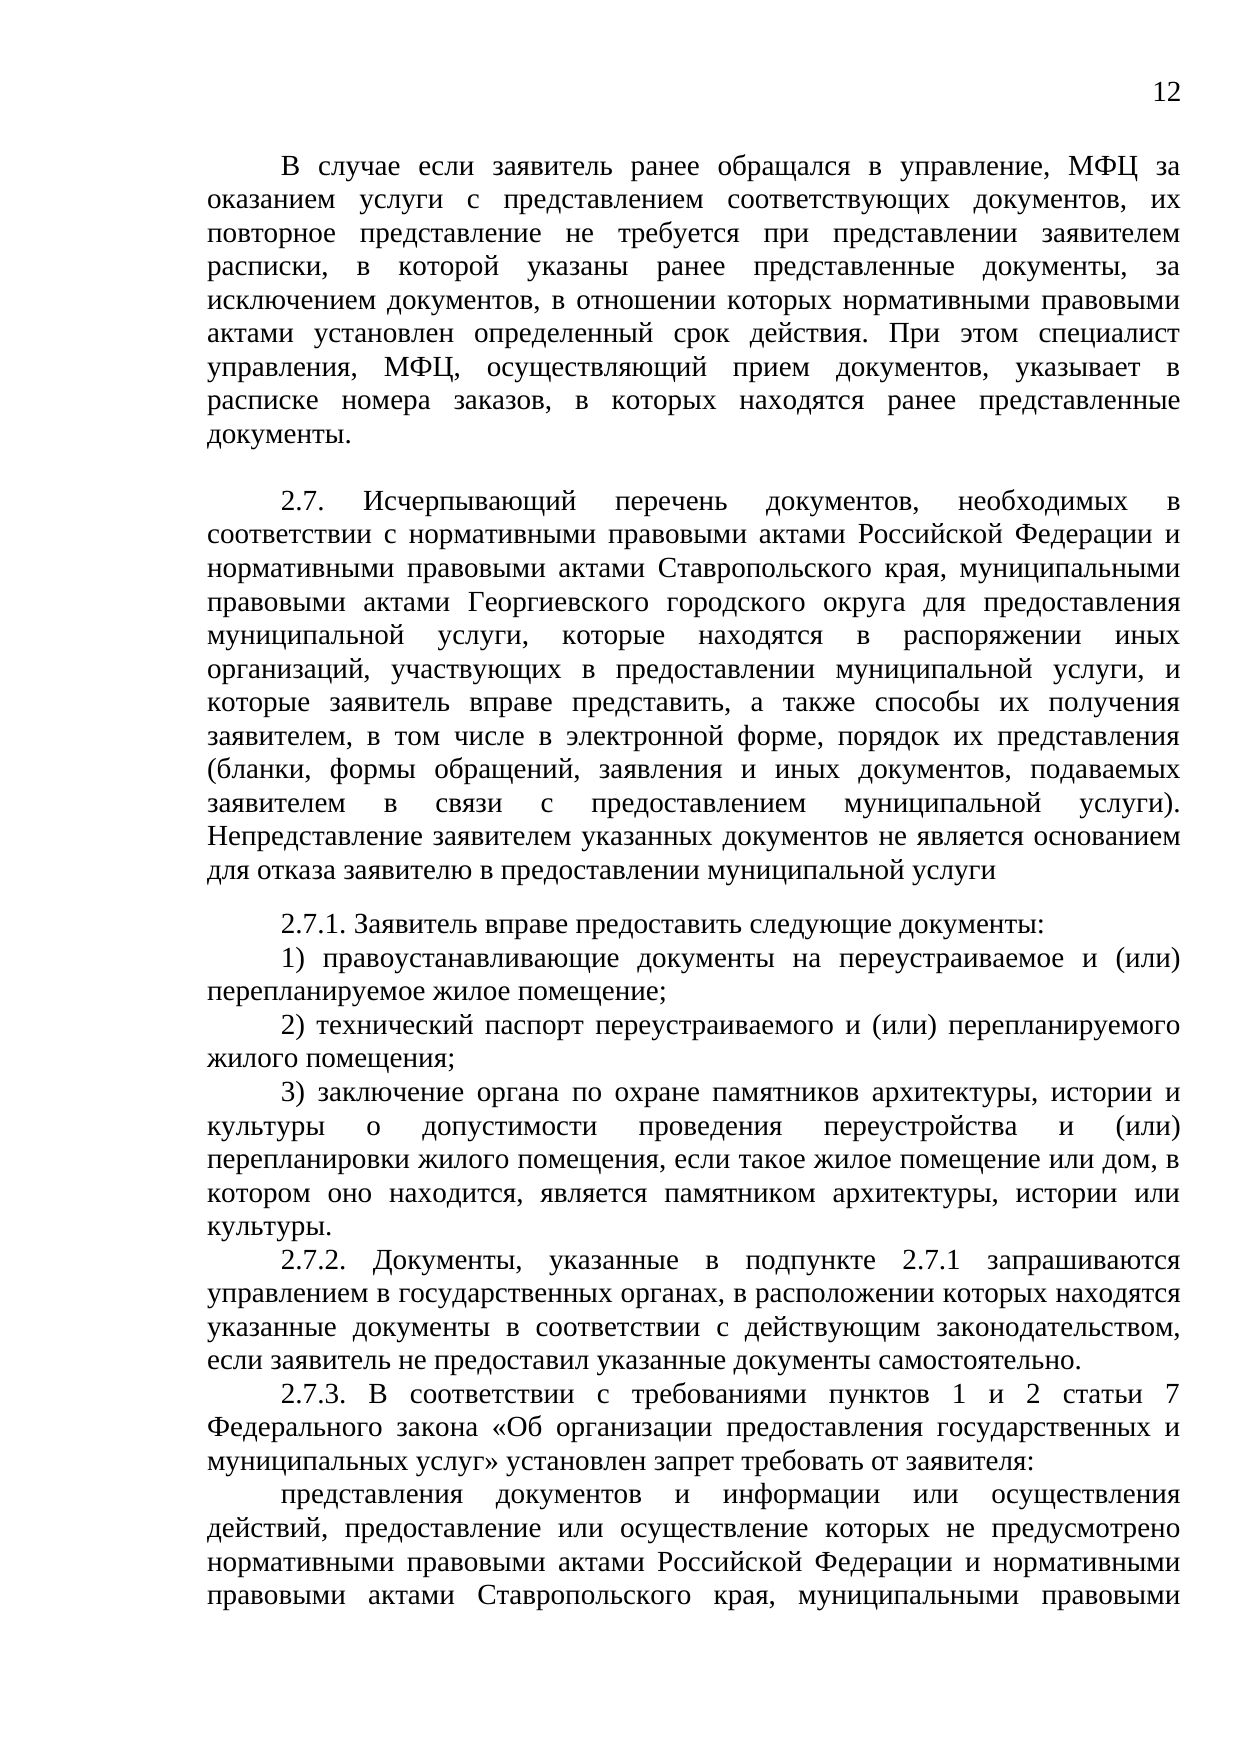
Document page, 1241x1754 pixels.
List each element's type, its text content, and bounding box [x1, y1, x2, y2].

text 2.7.1. Заявитель вправе предоставить следующие документы: [207, 906, 1181, 940]
text 2.7. Исчерпывающий перечень документов, необходимых в соответствии с нормативными правовыми актами Российской Федерации и нормативными правовыми актами Ставропольского края, муниципальными правовыми актами Георгиевского городского округа для предоставления муниципальной услуги, которые находятся в распоряжении иных организаций, участвующих в предоставлении муниципальной услуги, и которые заявитель вправе представить, а также способы их получения заявителем, в том числе в электронной форме, порядок их представления (бланки, формы обращений, заявления и иных документов, подаваемых заявителем в связи с предоставлением муниципальной услуги). Непредставление заявителем указанных документов не является основанием для отказа заявителю в предоставлении муниципальной услуги [207, 483, 1181, 886]
text 2.7.3. В соответствии с требованиями пунктов 1 и 2 статьи 7 Федерального закона «Об организации предоставления государственных и муниципальных услуг» установлен запрет требовать от заявителя: [207, 1376, 1181, 1477]
text 1) правоустанавливающие документы на переустраиваемое и (или) перепланируемое жилое помещение; [207, 940, 1181, 1007]
text 2.7.2. Документы, указанные в подпункте 2.7.1 запрашиваются управлением в государственных органах, в расположении которых находятся указанные документы в соответствии с действующим законодательством, если заявитель не предоставил указанные документы самостоятельно. [207, 1242, 1181, 1376]
text 3) заключение органа по охране памятников архитектуры, истории и культуры о допустимости проведения переустройства и (или) перепланировки жилого помещения, если такое жилое помещение или дом, в котором оно находится, является памятником архитектуры, истории или культуры. [207, 1074, 1181, 1242]
text В случае если заявитель ранее обращался в управление, МФЦ за оказанием услуги с представлением соответствующих документов, их повторное представление не требуется при представлении заявителем расписки, в которой указаны ранее представленные документы, за исключением документов, в отношении которых нормативными правовыми актами установлен определенный срок действия. При этом специалист управления, МФЦ, осуществляющий прием документов, указывает в расписке номера заказов, в которых находятся ранее представленные документы. [207, 148, 1181, 449]
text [207, 1477, 1181, 1611]
text 2) технический паспорт переустраиваемого и (или) перепланируемого жилого помещения; [207, 1007, 1181, 1074]
